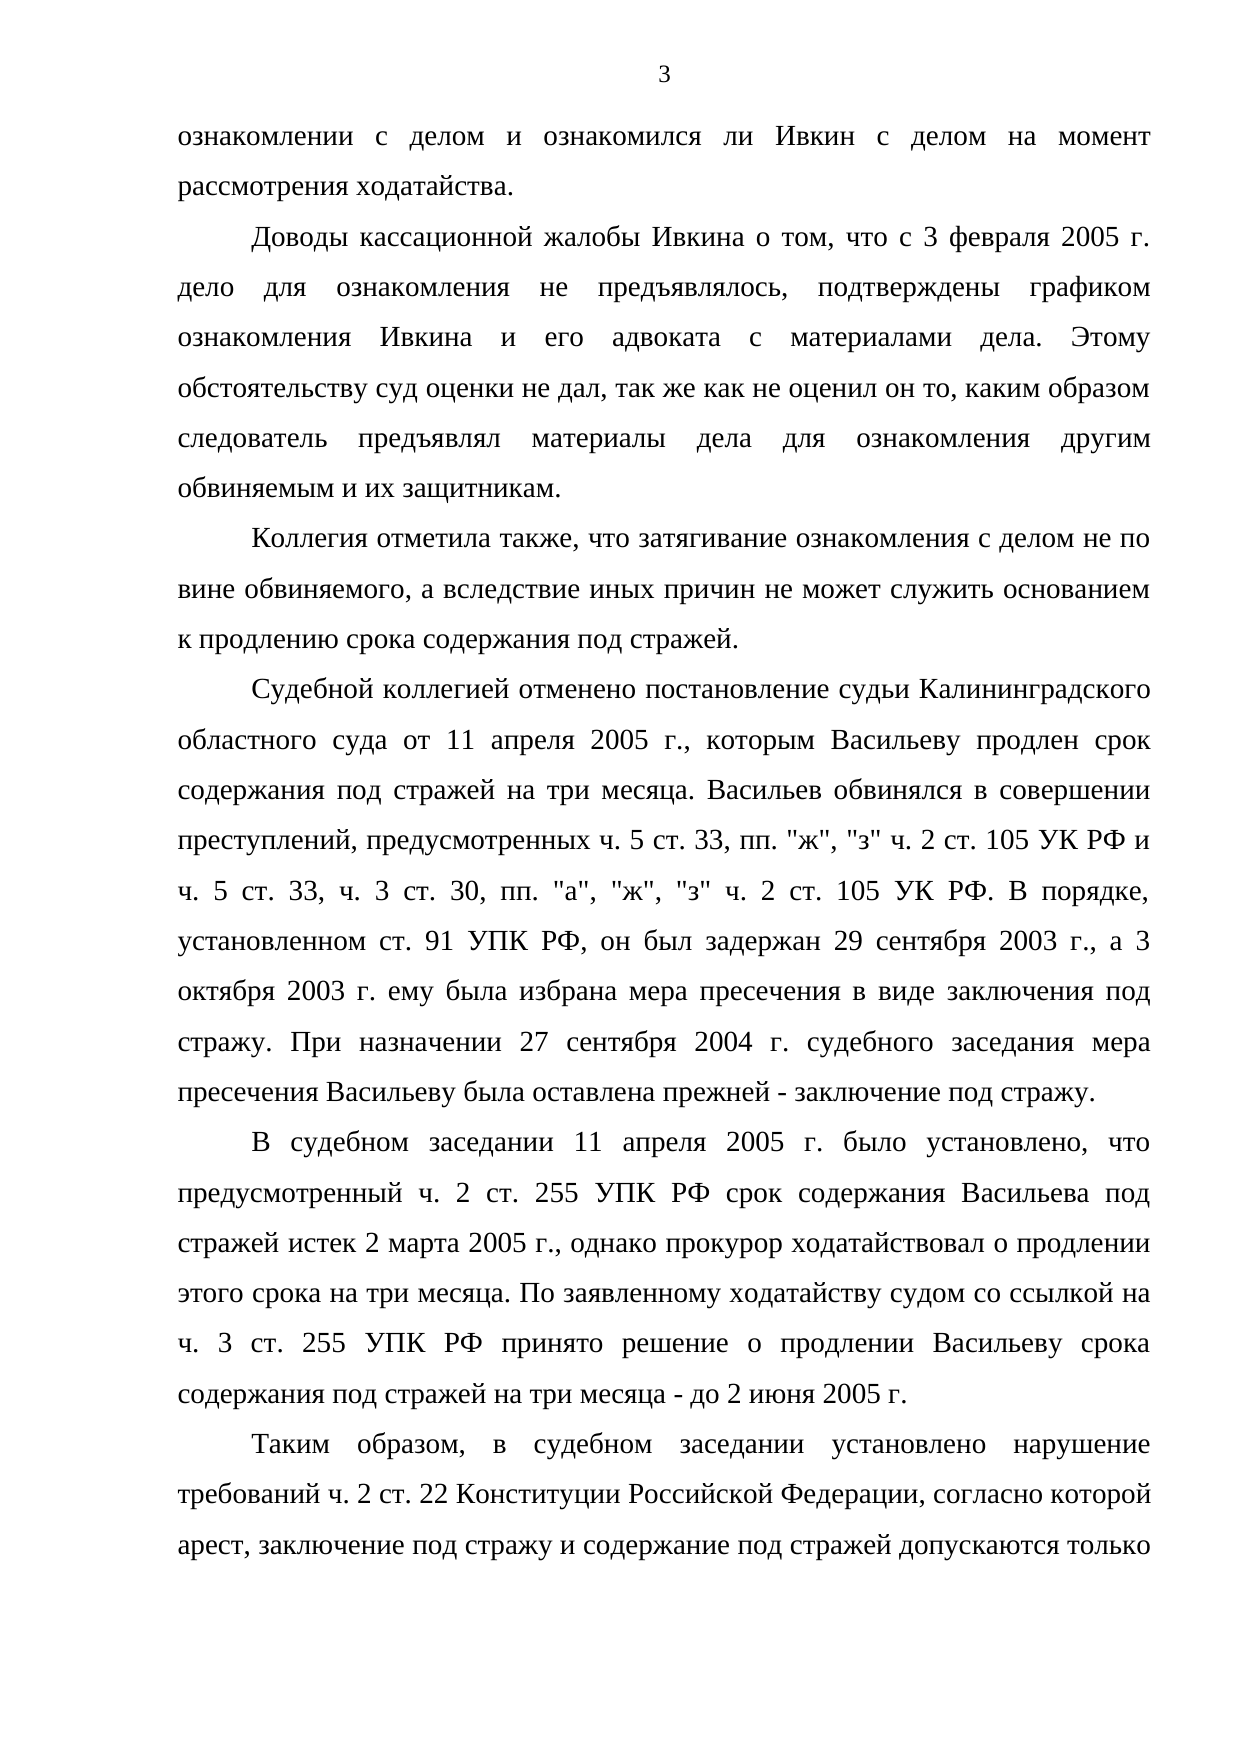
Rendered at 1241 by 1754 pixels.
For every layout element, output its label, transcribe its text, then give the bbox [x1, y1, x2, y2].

text Доводы кассационной жалобы Ивкина о том, что с 3 февраля 2005 г. дело для ознакомления не предъявлялось, подтверждены графиком ознакомления Ивкина и его адвоката с материалами дела. Этому обстоятельству суд оценки не дал, так же как не оценил он то, каким образом следователь предъявлял материалы дела для ознакомления другим обвиняемым и их защитникам. [177, 219, 1152, 504]
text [177, 1426, 1152, 1560]
text В судебном заседании 11 апреля 2005 г. было установлено, что предусмотренный ч. 2 ст. 255 УПК РФ срок содержания Васильева под стражей истек 2 марта 2005 г., однако прокурор ходатайствовал о продлении этого срока на три месяца. По заявленному ходатайству судом со ссылкой на ч. 3 ст. 255 УПК РФ принято решение о продлении Васильеву срока содержания под стражей на три месяца - до 2 июня 2005 г. [177, 1124, 1152, 1409]
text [177, 118, 1152, 202]
text Судебной коллегией отменено постановление судьи Калининградского областного суда от 11 апреля ., которым Васильеву продлен срок содержания под стражей на три месяца. Васильев обвинялся в совершении преступлений, предусмотренных ч. 5 ст. 33, пп. "ж", "з" ч. 2 ст. 105 УК РФ и ч. 5 ст. 33, ч. 3 ст. 30, пп. "а", "ж", "з" ч. 2 ст. 105 УК РФ. В порядке, установленном ст. 91 УПК РФ, он был задержан 29 сентября ., а 3 октября . ему была избрана мера пресечения в виде заключения под стражу. При назначении 27 сентября . судебного заседания мера пресечения Васильеву была оставлена прежней - заключение под стражу. [177, 672, 1152, 1108]
text Коллегия отметила также, что затягивание ознакомления с делом не по вине обвиняемого, а вследствие иных причин не может служить основанием к продлению срока содержания под стражей. [177, 521, 1152, 655]
